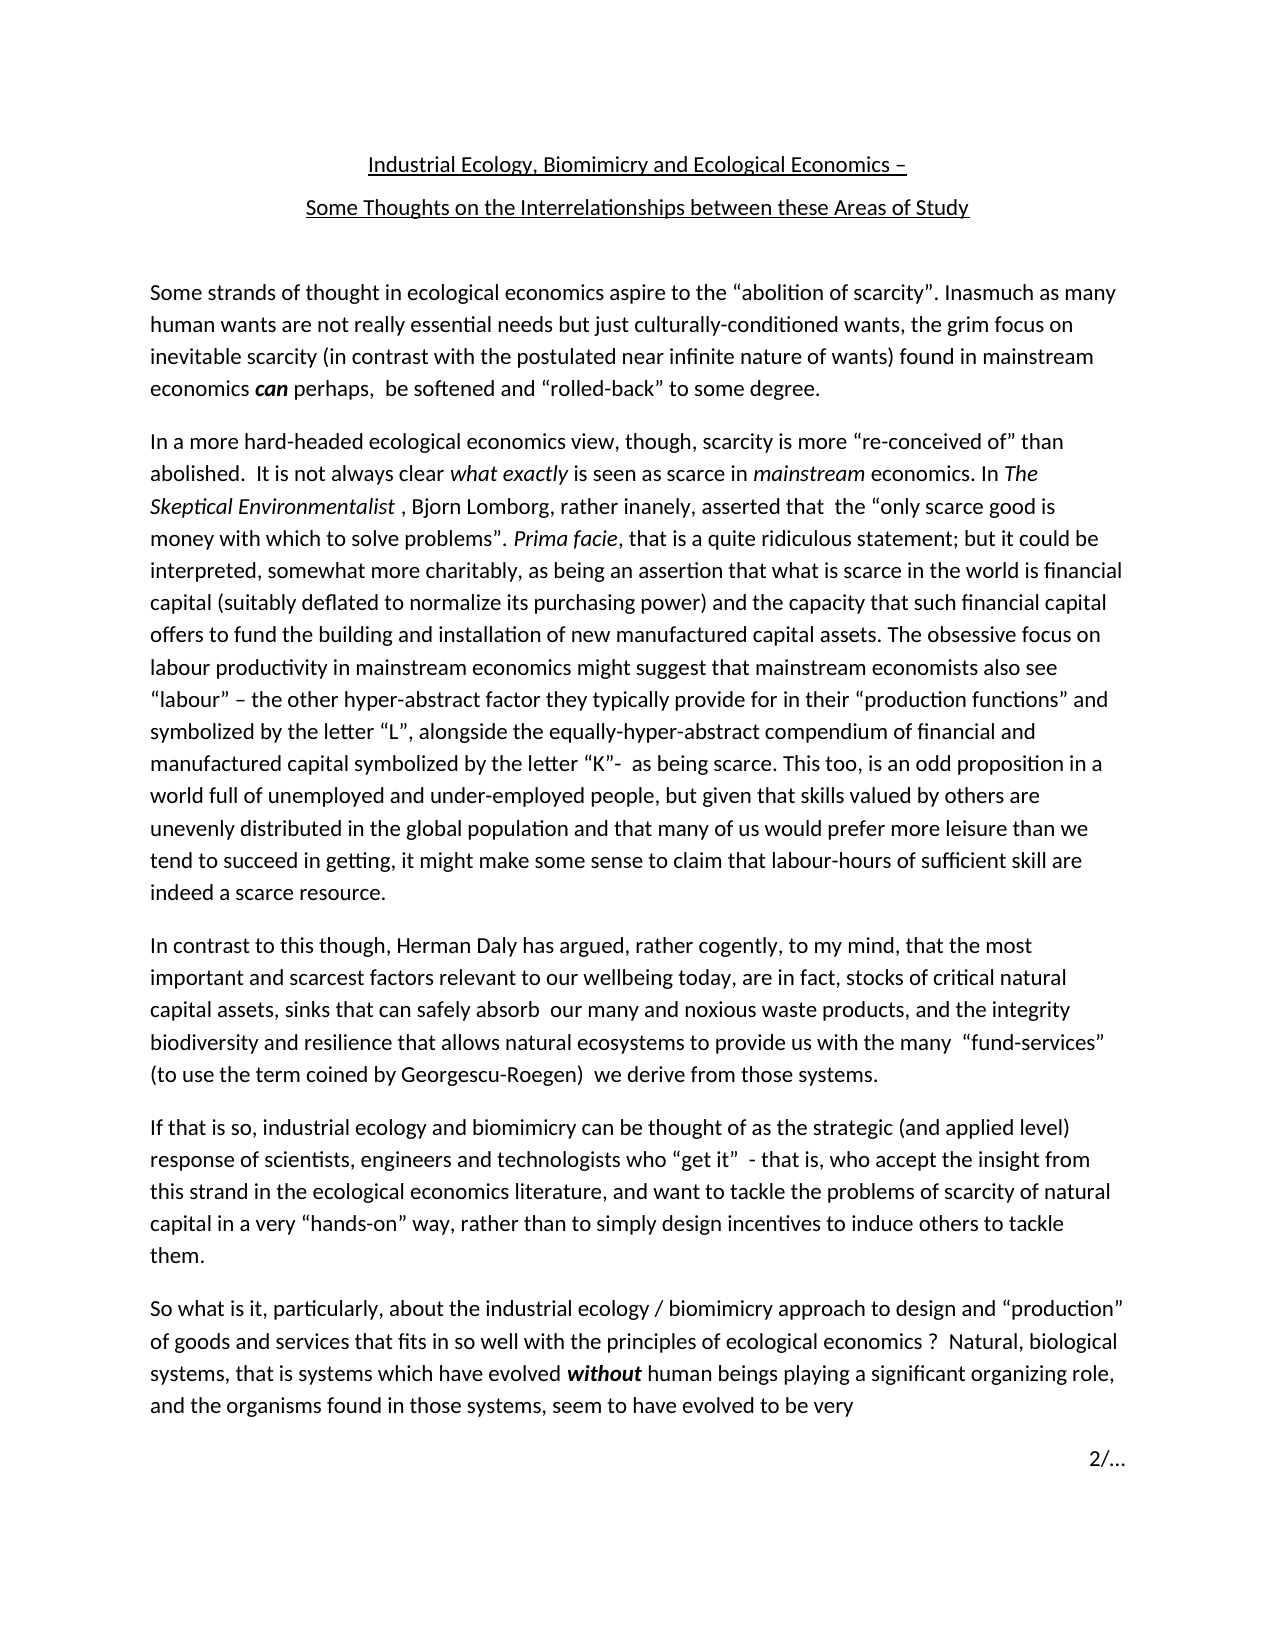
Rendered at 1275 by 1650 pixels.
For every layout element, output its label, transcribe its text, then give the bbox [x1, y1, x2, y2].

text If that is so, industrial ecology and biomimicry can be thought of as the strategic (and applied level) response of scientists, engineers and technologists who “get it” - that is, who accept the insight from this strand in the ecological economics literature, and want to tackle the problems of scarcity of natural capital in a very “hands-on” way, rather than to simply design incentives to induce others to tackle them. [150, 1113, 1125, 1269]
text Some strands of thought in ecological economics aspire to the “abolition of scarcity”. Inasmuch as many human wants are not really essential needs but just culturally-conditioned wants, the grim focus on inevitable scarcity (in contrast with the postulated near infinite nature of wants) found in mainstream economics can perhaps, be softened and “rolled-back” to some degree. [150, 278, 1125, 402]
text 2/… [150, 1444, 1125, 1472]
text Some Thoughts on the Interrelationships between these Areas of Study [150, 193, 1125, 221]
text Industrial Ecology, Biomimicry and Ecological Economics – [150, 150, 1125, 178]
text In a more hard-headed ecological economics view, though, scarcity is more “re-conceived of” than abolished. It is not always clear what exactly is seen as scarce in mainstream economics. In The Skeptical Environmentalist , Bjorn Lomborg, rather inanely, asserted that the “only scarce good is money with which to solve problems”. Prima facie, that is a quite ridiculous statement; but it could be interpreted, somewhat more charitably, as being an assertion that what is scarce in the world is financial capital (suitably deflated to normalize its purchasing power) and the capacity that such financial capital offers to fund the building and installation of new manufactured capital assets. The obsessive focus on labour productivity in mainstream economics might suggest that mainstream economists also see “labour” – the other hyper-abstract factor they typically provide for in their “production functions” and symbolized by the letter “L”, alongside the equally-hyper-abstract compendium of financial and manufactured capital symbolized by the letter “K”- as being scarce. This too, is an odd proposition in a world full of unemployed and under-employed people, but given that skills valued by others are unevenly distributed in the global population and that many of us would prefer more leisure than we tend to succeed in getting, it might make some sense to claim that labour-hours of sufficient skill are indeed a scarce resource. [150, 427, 1125, 906]
text So what is it, particularly, about the industrial ecology / biomimicry approach to design and “production” of goods and services that fits in so well with the principles of ecological economics ? Natural, biological systems, that is systems which have evolved without human beings playing a significant organizing role, and the organisms found in those systems, seem to have evolved to be very [150, 1294, 1125, 1419]
text In contrast to this though, Herman Daly has argued, rather cogently, to my mind, that the most important and scarcest factors relevant to our wellbeing today, are in fact, stocks of critical natural capital assets, sinks that can safely absorb our many and noxious waste products, and the integrity biodiversity and resilience that allows natural ecosystems to provide us with the many “fund-services” (to use the term coined by Georgescu-Roegen) we derive from those systems. [150, 931, 1125, 1088]
